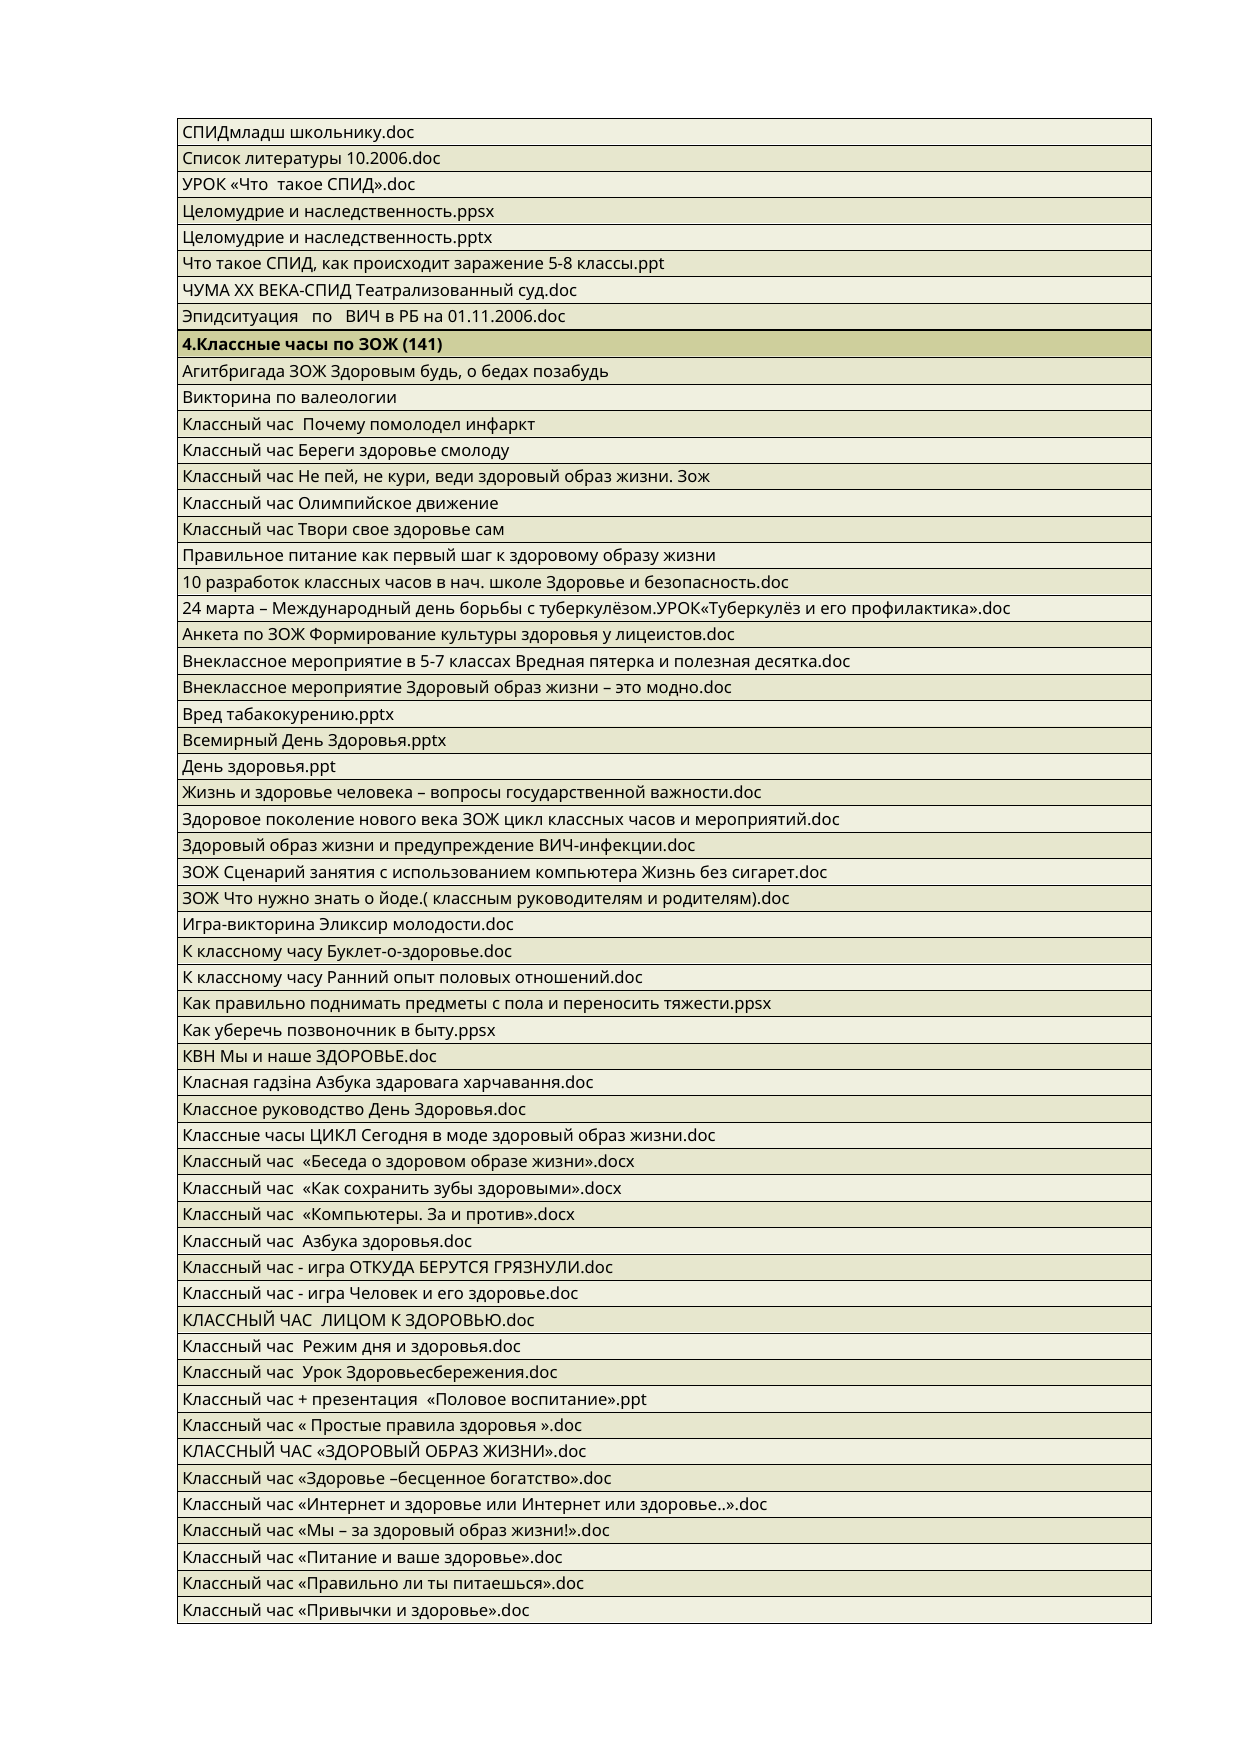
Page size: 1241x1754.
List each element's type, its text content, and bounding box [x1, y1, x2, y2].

table_cell Агитбригада ЗОЖ Здоровым будь, о бедах позабудь [178, 358, 1151, 384]
table_cell Классный час «Правильно ли ты питаешься».doc [178, 1571, 1151, 1596]
table_cell Как правильно поднимать предметы с пола и переносить тяжести.ppsx [178, 991, 1151, 1016]
table_cell Внеклассное мероприятие в 5-7 классах Вредная пятерка и полезная десятка.doc [178, 648, 1151, 674]
table_cell СПИДмладш школьнику.doc [178, 119, 1151, 144]
table_cell 24 марта – Международный день борьбы с туберкулёзом.УРОК«Туберкулёз и его профилактика».doc [178, 596, 1151, 621]
table_cell 4.Классные часы по ЗОЖ (141) [178, 331, 1151, 356]
table_cell Классный час Олимпийское движение [178, 490, 1151, 516]
table_cell 10 разработок классных часов в нач. школе Здоровье и безопасность.doc [178, 569, 1151, 594]
table_cell КЛАССНЫЙ ЧАС «ЗДОРОВЫЙ ОБРАЗ ЖИЗНИ».doc [178, 1439, 1151, 1464]
table_cell Здоровое поколение нового века ЗОЖ цикл классных часов и мероприятий.doc [178, 806, 1151, 832]
table_cell Классный час Береги здоровье смолоду [178, 438, 1151, 463]
table_cell Внеклассное мероприятие Здоровый образ жизни – это модно.doc [178, 675, 1151, 700]
table_cell ЗОЖ Сценарий занятия с использованием компьютера Жизнь без сигарет.doc [178, 859, 1151, 884]
table_cell День здоровья.ppt [178, 754, 1151, 779]
table_cell Как уберечь позвоночник в быту.ppsx [178, 1017, 1151, 1043]
table_cell Классный час «Питание и ваше здоровье».doc [178, 1544, 1151, 1570]
table_cell Вред табакокурению.pptx [178, 701, 1151, 726]
table_cell Целомудрие и наследственность.pptx [178, 225, 1151, 250]
table_cell Здоровый образ жизни и предупреждение ВИЧ-инфекции.doc [178, 833, 1151, 858]
table_cell Классный час «Мы – за здоровый образ жизни!».doc [178, 1518, 1151, 1543]
table_cell К классному часу Ранний опыт половых отношений.doc [178, 965, 1151, 990]
table_cell Классный час - игра Человек и его здоровье.doc [178, 1281, 1151, 1306]
table_cell Эпидситуация по ВИЧ в РБ на 01.11.2006.doc [178, 304, 1151, 329]
table_cell Классный час - игра ОТКУДА БЕРУТСЯ ГРЯЗНУЛИ.doc [178, 1255, 1151, 1280]
table_cell Классный час + презентация «Половое воспитание».ppt [178, 1386, 1151, 1412]
table_cell Викторина по валеологии [178, 385, 1151, 410]
table_cell Классный час Почему помолодел инфаркт [178, 411, 1151, 436]
table_cell Класная гадзіна Азбука здаровага харчавання.doc [178, 1070, 1151, 1095]
table_cell Целомудрие и наследственность.ppsx [178, 198, 1151, 223]
table_cell Что такое СПИД, как происходит заражение 5-8 классы.ppt [178, 251, 1151, 276]
table_cell К классному часу Буклет-о-здоровье.doc [178, 938, 1151, 963]
table_cell Список литературы 10.2006.doc [178, 146, 1151, 171]
table_cell Классный час Азбука здоровья.doc [178, 1228, 1151, 1253]
table_cell ЗОЖ Что нужно знать о йоде.( классным руководителям и родителям).doc [178, 886, 1151, 911]
table_cell Классный час «Беседа о здоровом образе жизни».docx [178, 1149, 1151, 1174]
table_cell Анкета по ЗОЖ Формирование культуры здоровья у лицеистов.doc [178, 622, 1151, 647]
table_cell Классный час «Привычки и здоровье».doc [178, 1597, 1151, 1622]
table_cell Классный час «Интернет и здоровье или Интернет или здоровье..».doc [178, 1492, 1151, 1517]
table_cell Классный час «Здоровье –бесценное богатство».doc [178, 1465, 1151, 1491]
table_cell Классный час Режим дня и здоровья.doc [178, 1334, 1151, 1359]
table_cell Классное руководство День Здоровья.doc [178, 1096, 1151, 1122]
table_cell Классный час Не пей, не кури, веди здоровый образ жизни. Зож [178, 464, 1151, 489]
table_cell Всемирный День Здоровья.pptx [178, 728, 1151, 753]
table_cell Игра-викторина Эликсир молодости.doc [178, 912, 1151, 937]
table_cell Жизнь и здоровье человека – вопросы государственной важности.doc [178, 780, 1151, 805]
table_cell Классный час «Компьютеры. За и против».docx [178, 1202, 1151, 1227]
table_cell КВН Мы и наше ЗДОРОВЬЕ.doc [178, 1044, 1151, 1069]
table_cell УРОК «Что такое СПИД».doc [178, 172, 1151, 197]
table_cell ЧУМА XX ВЕКА-СПИД Театрализованный суд.doc [178, 277, 1151, 303]
table_cell Классные часы ЦИКЛ Сегодня в моде здоровый образ жизни.doc [178, 1123, 1151, 1148]
table_cell Классный час Урок Здоровьесбережения.doc [178, 1360, 1151, 1385]
table_cell КЛАССНЫЙ ЧАС ЛИЦОМ К ЗДОРОВЬЮ.doc [178, 1307, 1151, 1332]
table_cell Классный час « Простые правила здоровья ».doc [178, 1413, 1151, 1438]
table_cell Классный час Твори свое здоровье сам [178, 517, 1151, 542]
table_cell Правильное питание как первый шаг к здоровому образу жизни [178, 543, 1151, 568]
table_cell Классный час «Как сохранить зубы здоровыми».docx [178, 1175, 1151, 1201]
